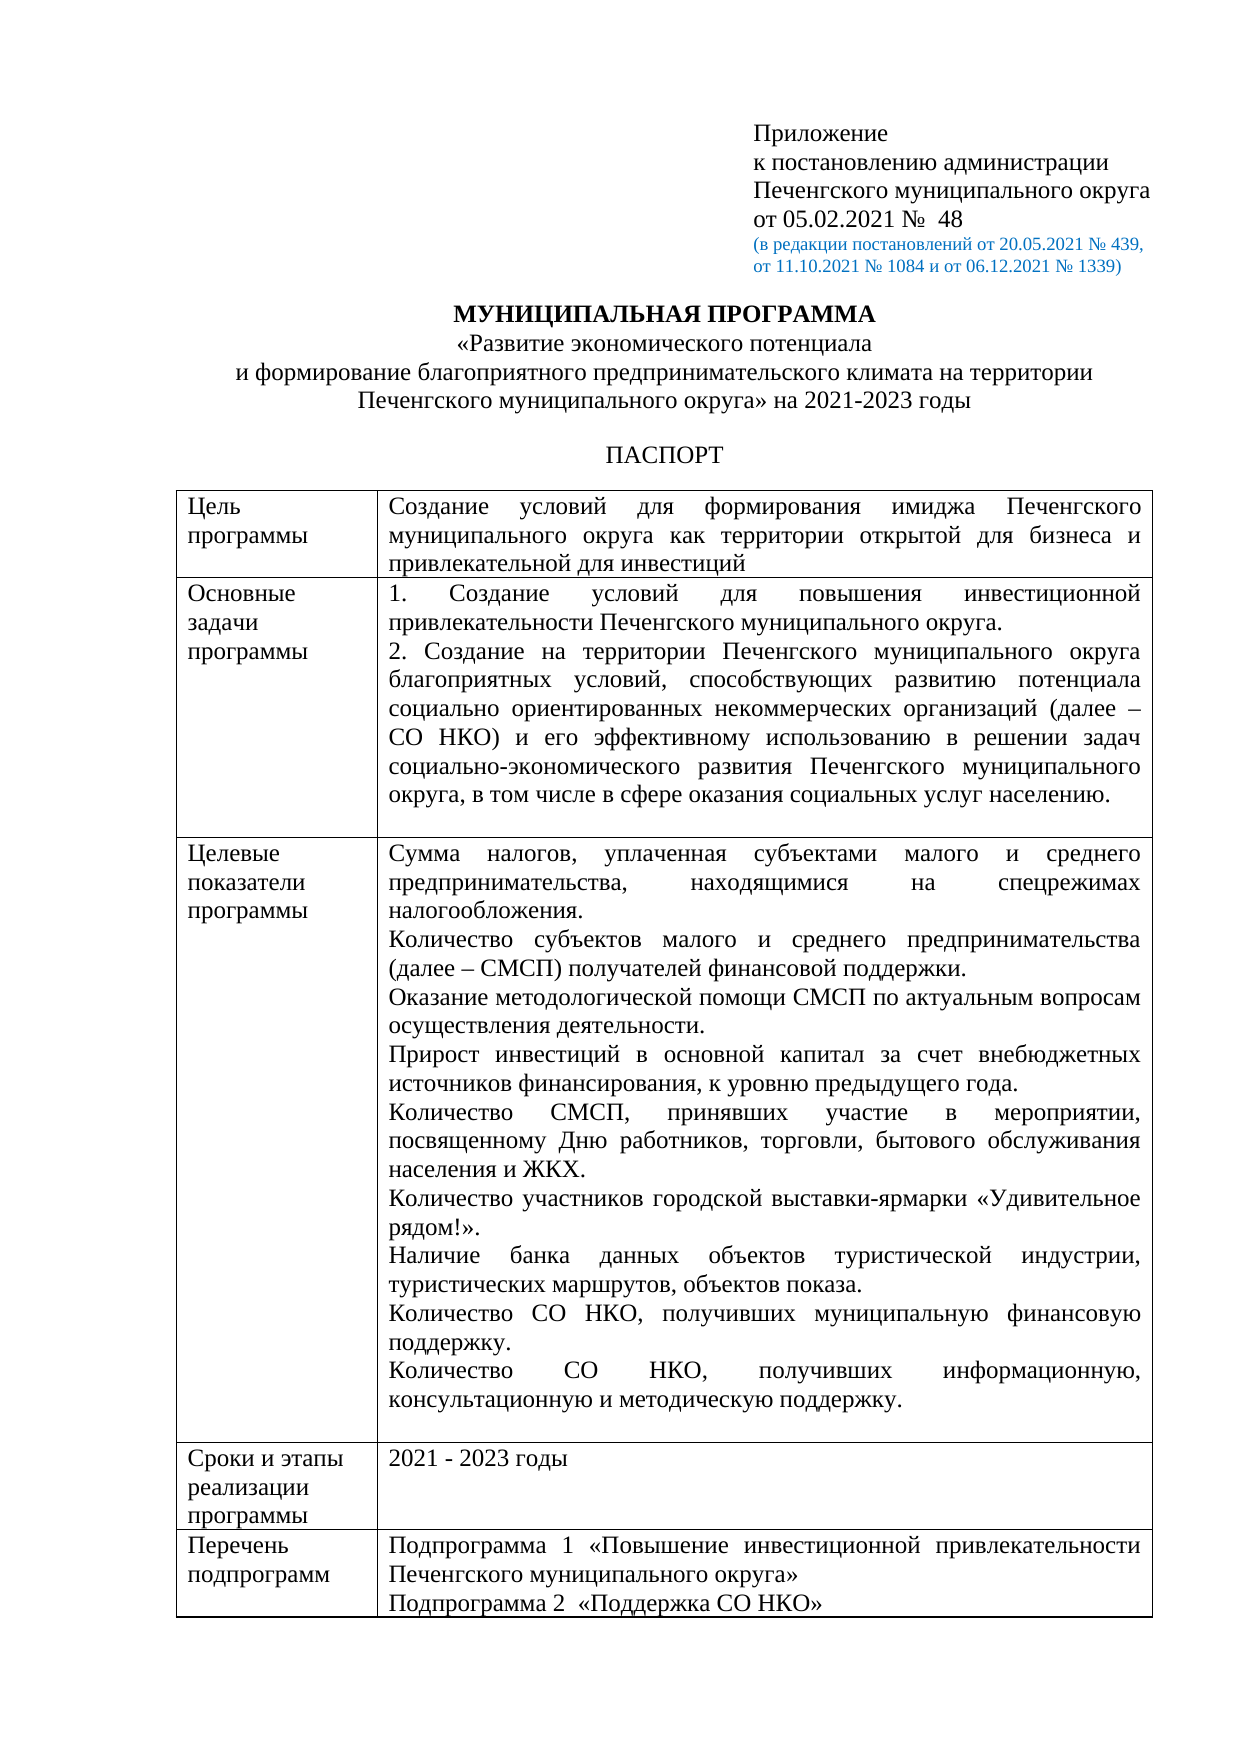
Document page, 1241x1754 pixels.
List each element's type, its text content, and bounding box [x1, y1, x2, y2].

table_cell 2021 - 2023 годы [378, 1443, 1152, 1529]
text и формирование благоприятного предпринимательского климата на территории Печенгского муниципального округа» на 2021-2023 годы [177, 357, 1152, 414]
text от 05.02.2021 № 48 [753, 204, 1152, 233]
table_header Создание условий для формирования имиджа Печенгского муниципального округа как территории открытой для бизнеса и привлекательной для инвестиций [378, 491, 1152, 577]
table_header Цель программы [177, 491, 377, 577]
text (в редакции постановлений от 20.05.2021 № 439, от 11.10.2021 № 1084 и от 06.12.2021 № 1339) [753, 233, 1152, 276]
text МУНИЦИПАЛЬНАЯ ПРОГРАММА [177, 299, 1152, 328]
table_cell Основные задачи программы [177, 578, 377, 837]
table_cell Сроки и этапы реализации программы [177, 1443, 377, 1529]
table_cell Целевые показатели программы [177, 838, 377, 1442]
table_cell 1. Создание условий для повышения инвестиционной привлекательности Печенгского муниципального округа. 2. Создание на территории Печенгского муниципального округа благоприятных условий, способствующих развитию потенциала социально ориентированных некоммерческих организаций (далее – СО НКО) и его эффективному использованию в решении задач социально-экономического развития Печенгского муниципального округа, в том числе в сфере оказания социальных услуг населению. [378, 578, 1152, 837]
text к постановлению администрации Печенгского муниципального округа [753, 147, 1152, 204]
table_cell Подпрограмма 1 «Повышение инвестиционной привлекательности Печенгского муниципального округа» Подпрограмма 2 «Поддержка СО НКО» [378, 1530, 1152, 1616]
text «Развитие экономического потенциала [177, 328, 1152, 357]
text Приложение [753, 118, 1152, 147]
table_cell Перечень подпрограмм [177, 1530, 377, 1616]
table_cell Сумма налогов, уплаченная субъектами малого и среднего предпринимательства, находящимися на спецрежимах налогообложения. Количество субъектов малого и среднего предпринимательства (далее – СМСП) получателей финансовой поддержки. Оказание методологической помощи СМСП по актуальным вопросам осуществления деятельности. Прирост инвестиций в основной капитал за счет внебюджетных источников финансирования, к уровню предыдущего года. Количество СМСП, принявших участие в мероприятии, посвященному Дню работников, торговли, бытового обслуживания населения и ЖКХ. Количество участников городской выставки-ярмарки «Удивительное рядом!». Наличие банка данных объектов туристической индустрии, туристических маршрутов, объектов показа. Количество СО НКО, получивших муниципальную финансовую поддержку. Количество СО НКО, получивших информационную, консультационную и методическую поддержку. [378, 838, 1152, 1442]
text ПАСПОРТ [177, 440, 1152, 468]
